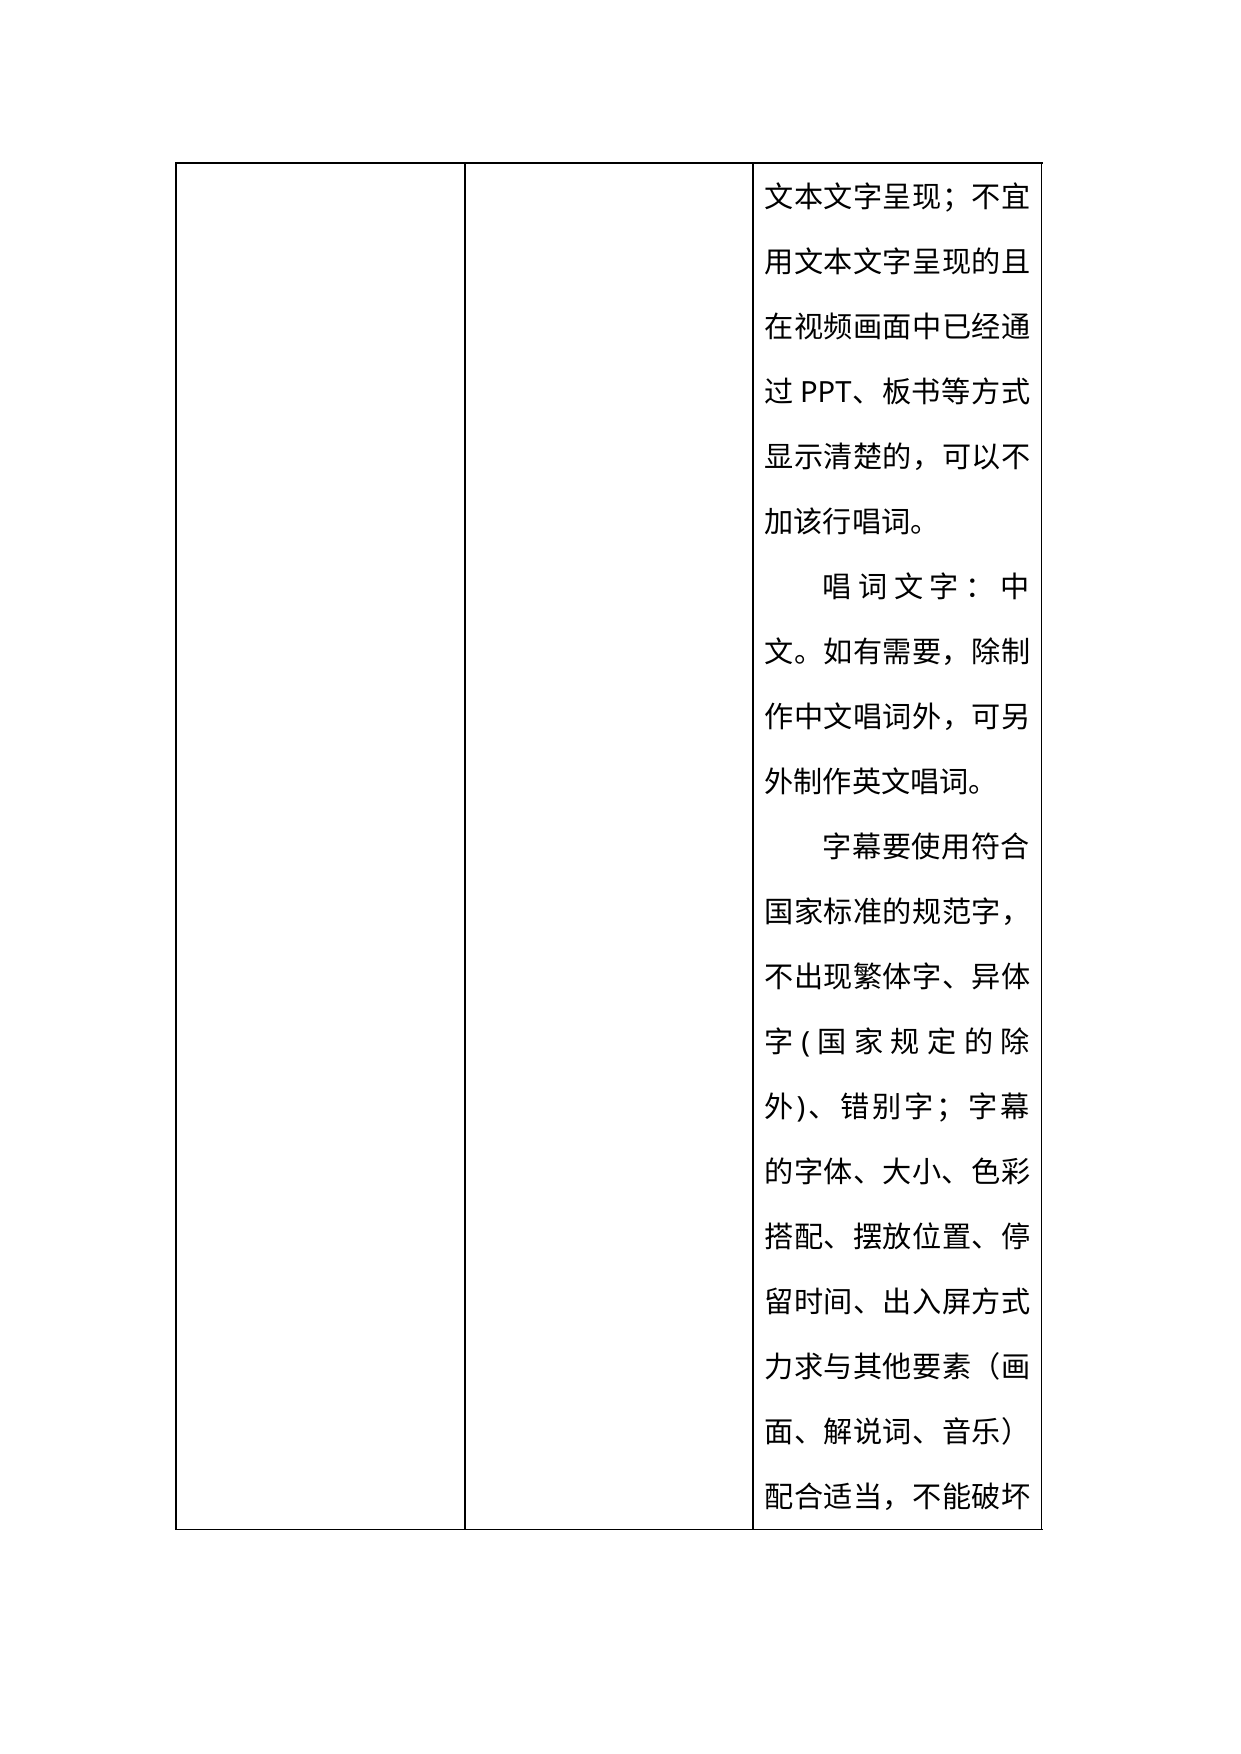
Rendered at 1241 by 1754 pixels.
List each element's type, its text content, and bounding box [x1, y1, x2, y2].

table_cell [754, 164, 1041, 1528]
table_cell [466, 164, 752, 1528]
table_cell 1 [177, 164, 464, 1528]
